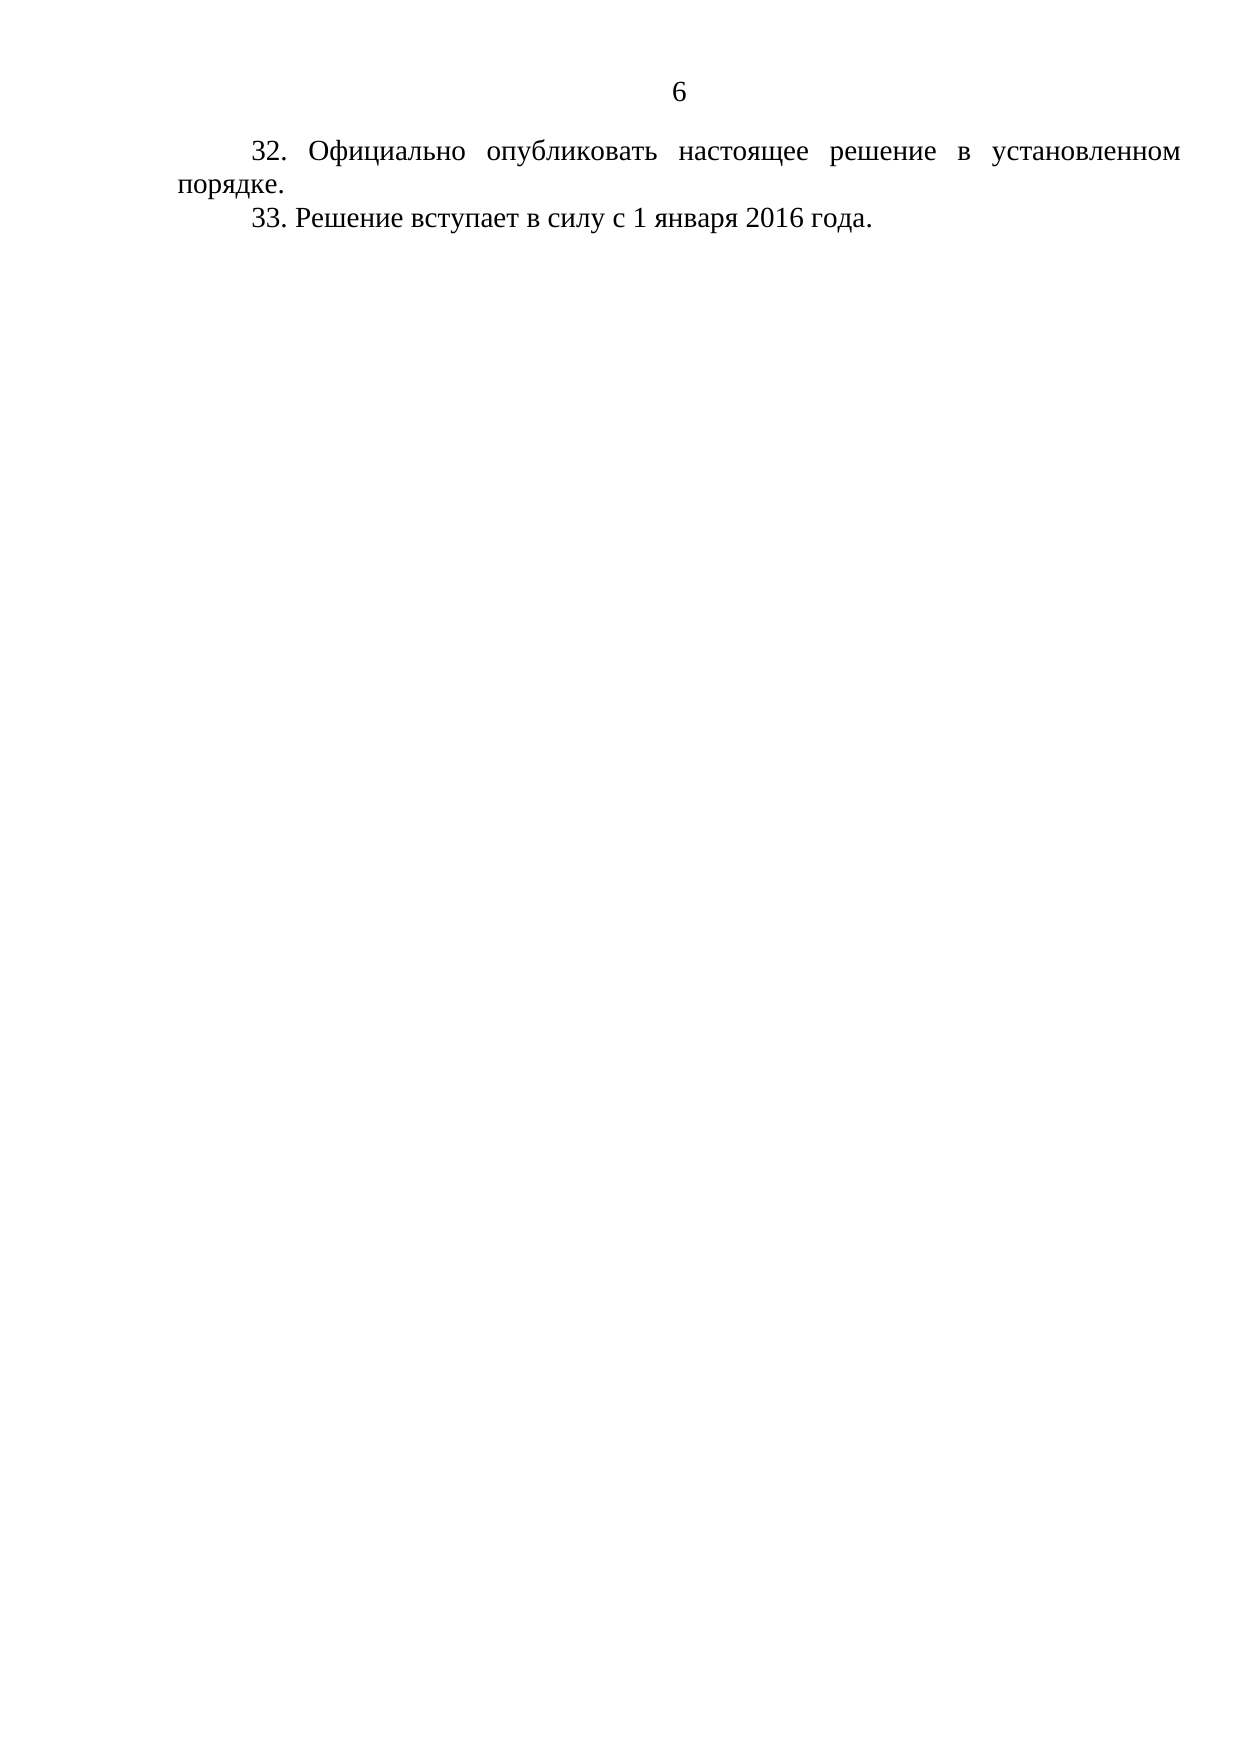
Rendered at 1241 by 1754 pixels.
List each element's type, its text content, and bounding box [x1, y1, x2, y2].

text 33. Решение вступает в силу с 1 января 2016 года. [177, 200, 1181, 233]
text 32. Официально опубликовать настоящее решение в установленном порядке. [177, 133, 1181, 200]
